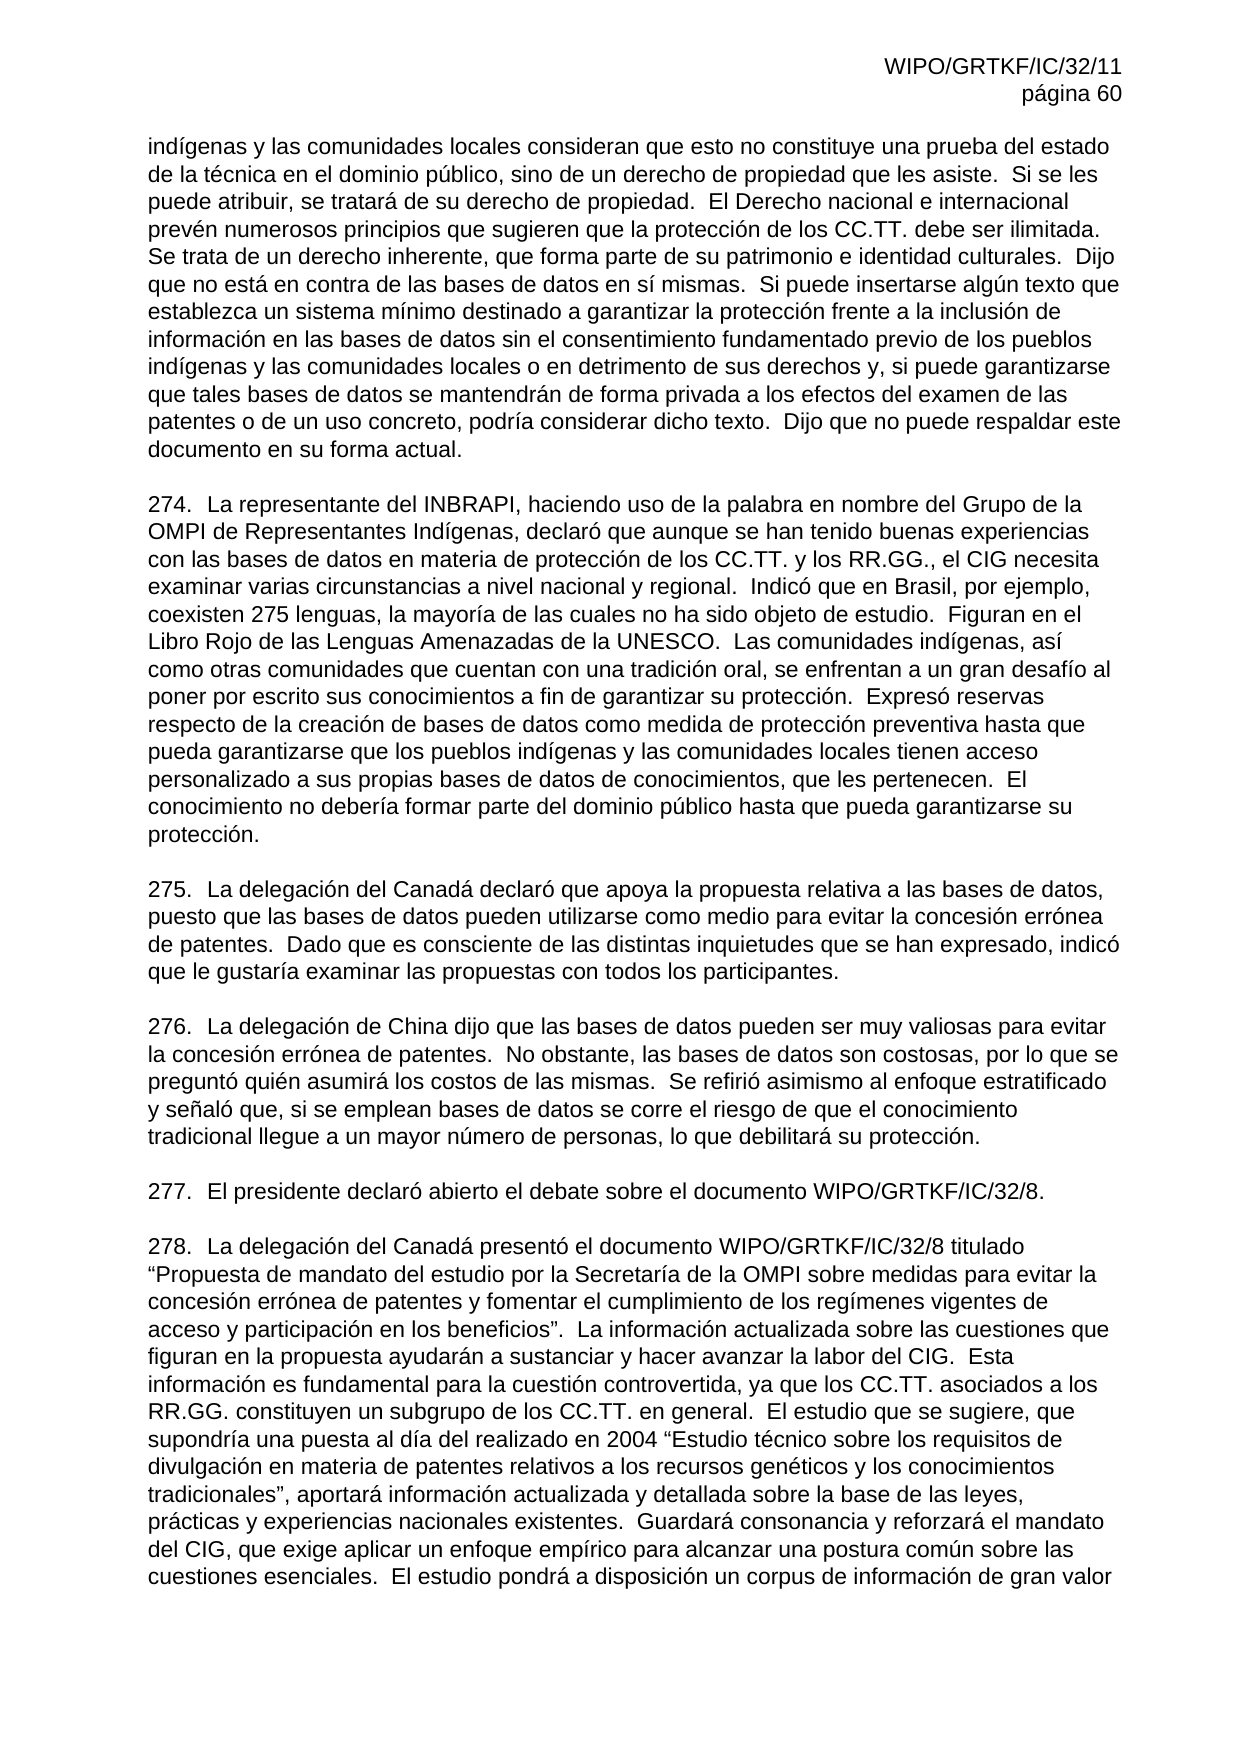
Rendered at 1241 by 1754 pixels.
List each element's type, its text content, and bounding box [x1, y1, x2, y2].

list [148, 132, 1122, 462]
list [148, 1232, 1122, 1590]
list La delegación de China dijo que las bases de datos pueden ser muy valiosas para evitar la concesión errónea de patentes. No obstante, las bases de datos son costosas, por lo que se preguntó quién asumirá los costos de las mismas. Se refirió asimismo al enfoque estratificado y señaló que, si se emplean bases de datos se corre el riesgo de que el conocimiento tradicional llegue a un mayor número de personas, lo que debilitará su protección. [148, 1012, 1122, 1150]
list El presidente declaró abierto el debate sobre el documento WIPO/GRTKF/IC/32/8. [148, 1177, 1122, 1205]
list La delegación del Canadá declaró que apoya la propuesta relativa a las bases de datos, puesto que las bases de datos pueden utilizarse como medio para evitar la concesión errónea de patentes. Dado que es consciente de las distintas inquietudes que se han expresado, indicó que le gustaría examinar las propuestas con todos los participantes. [148, 875, 1122, 985]
list La representante del INBRAPI, haciendo uso de la palabra en nombre del Grupo de la OMPI de Representantes Indígenas, declaró que aunque se han tenido buenas experiencias con las bases de datos en materia de protección de los CC.TT. y los RR.GG., el CIG necesita examinar varias circunstancias a nivel nacional y regional. Indicó que en Brasil, por ejemplo, coexisten 275 lenguas, la mayoría de las cuales no ha sido objeto de estudio. Figuran en el Libro Rojo de las Lenguas Amenazadas de la UNESCO. Las comunidades indígenas, así como otras comunidades que cuentan con una tradición oral, se enfrentan a un gran desafío al poner por escrito sus conocimientos a fin de garantizar su protección. Expresó reservas respecto de la creación de bases de datos como medida de protección preventiva hasta que pueda garantizarse que los pueblos indígenas y las comunidades locales tienen acceso personalizado a sus propias bases de datos de conocimientos, que les pertenecen. El conocimiento no debería formar parte del dominio público hasta que pueda garantizarse su protección. [148, 490, 1122, 847]
